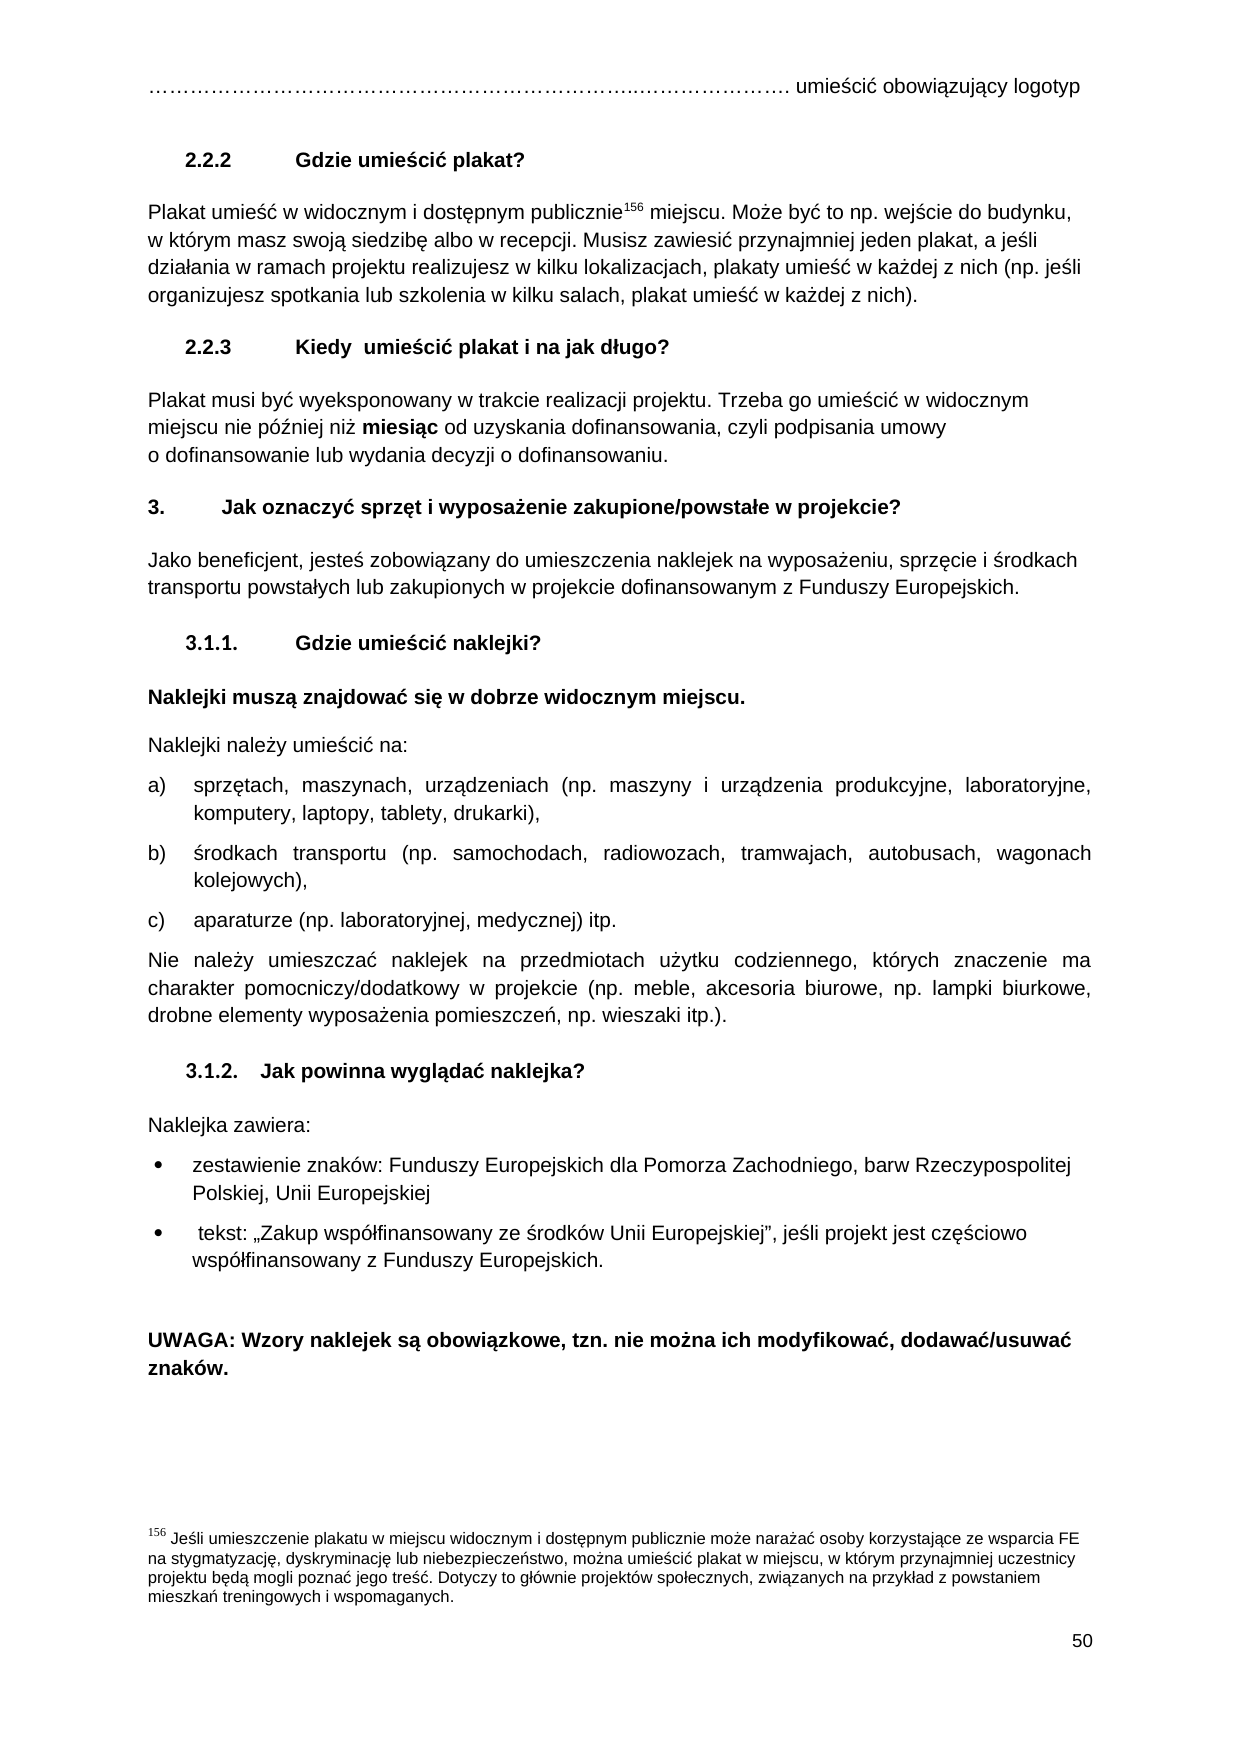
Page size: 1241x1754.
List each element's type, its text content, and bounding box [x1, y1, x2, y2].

list zestawienie znaków: Funduszy Europejskich dla Pomorza Zachodniego, barw Rzeczypospolitej Polskiej, Unii Europejskiej [154, 1153, 1092, 1204]
text UWAGA: Wzory naklejek są obowiązkowe, tzn. nie można ich modyfikować, dodawać/usuwać znaków. [148, 1328, 1092, 1379]
list Gdzie umieścić naklejki? [185, 628, 1092, 656]
list Gdzie umieścić plakat? [185, 148, 1092, 172]
text Plakat umieść w widocznym i dostępnym publicznie miejscu. Może być to np. wejście do budynku, w którym masz swoją siedzibę albo w recepcji. Musisz zawiesić przynajmniej jeden plakat, a jeśli działania w ramach projektu realizujesz w kilku lokalizacjach, plakaty umieść w każdej z nich (np. jeśli organizujesz spotkania lub szkolenia w kilku salach, plakat umieść w każdej z nich). [148, 200, 1092, 307]
list sprzętach, maszynach, urządzeniach (np. maszyny i urządzenia produkcyjne, laboratoryjne, komputery, laptopy, tablety, drukarki), [148, 773, 1092, 825]
list Jak powinna wyglądać naklejka? [185, 1056, 1092, 1084]
list Jak oznaczyć sprzęt i wyposażenie zakupione/powstałe w projekcie? [148, 495, 1092, 519]
list Kiedy umieścić plakat i na jak długo? [185, 335, 1092, 359]
list tekst: „Zakup współfinansowany ze środków Unii Europejskiej”, jeśli projekt jest częściowo współfinansowany z Funduszy Europejskich. [154, 1221, 1092, 1272]
list aparaturze (np. laboratoryjnej, medycznej) itp. [148, 908, 1092, 932]
text Naklejki należy umieścić na: [148, 733, 1092, 757]
text Naklejki muszą znajdować się w dobrze widocznym miejscu. [148, 685, 1092, 709]
text Naklejka zawiera: [148, 1113, 1092, 1137]
list środkach transportu (np. samochodach, radiowozach, tramwajach, autobusach, wagonach kolejowych), [148, 841, 1092, 892]
text Jako beneficjent, jesteś zobowiązany do umieszczenia naklejek na wyposażeniu, sprzęcie i środkach transportu powstałych lub zakupionych w projekcie dofinansowanym z Funduszy Europejskich. [148, 548, 1092, 599]
text Nie należy umieszczać naklejek na przedmiotach użytku codziennego, których znaczenie ma charakter pomocniczy/dodatkowy w projekcie (np. meble, akcesoria biurowe, np. lampki biurkowe, drobne elementy wyposażenia pomieszczeń, np. wieszaki itp.). [148, 948, 1092, 1027]
text Plakat musi być wyeksponowany w trakcie realizacji projektu. Trzeba go umieścić w widocznym miejscu nie później niż miesiąc od uzyskania dofinansowania, czyli podpisania umowy o dofinansowanie lub wydania decyzji o dofinansowaniu. [148, 388, 1092, 467]
